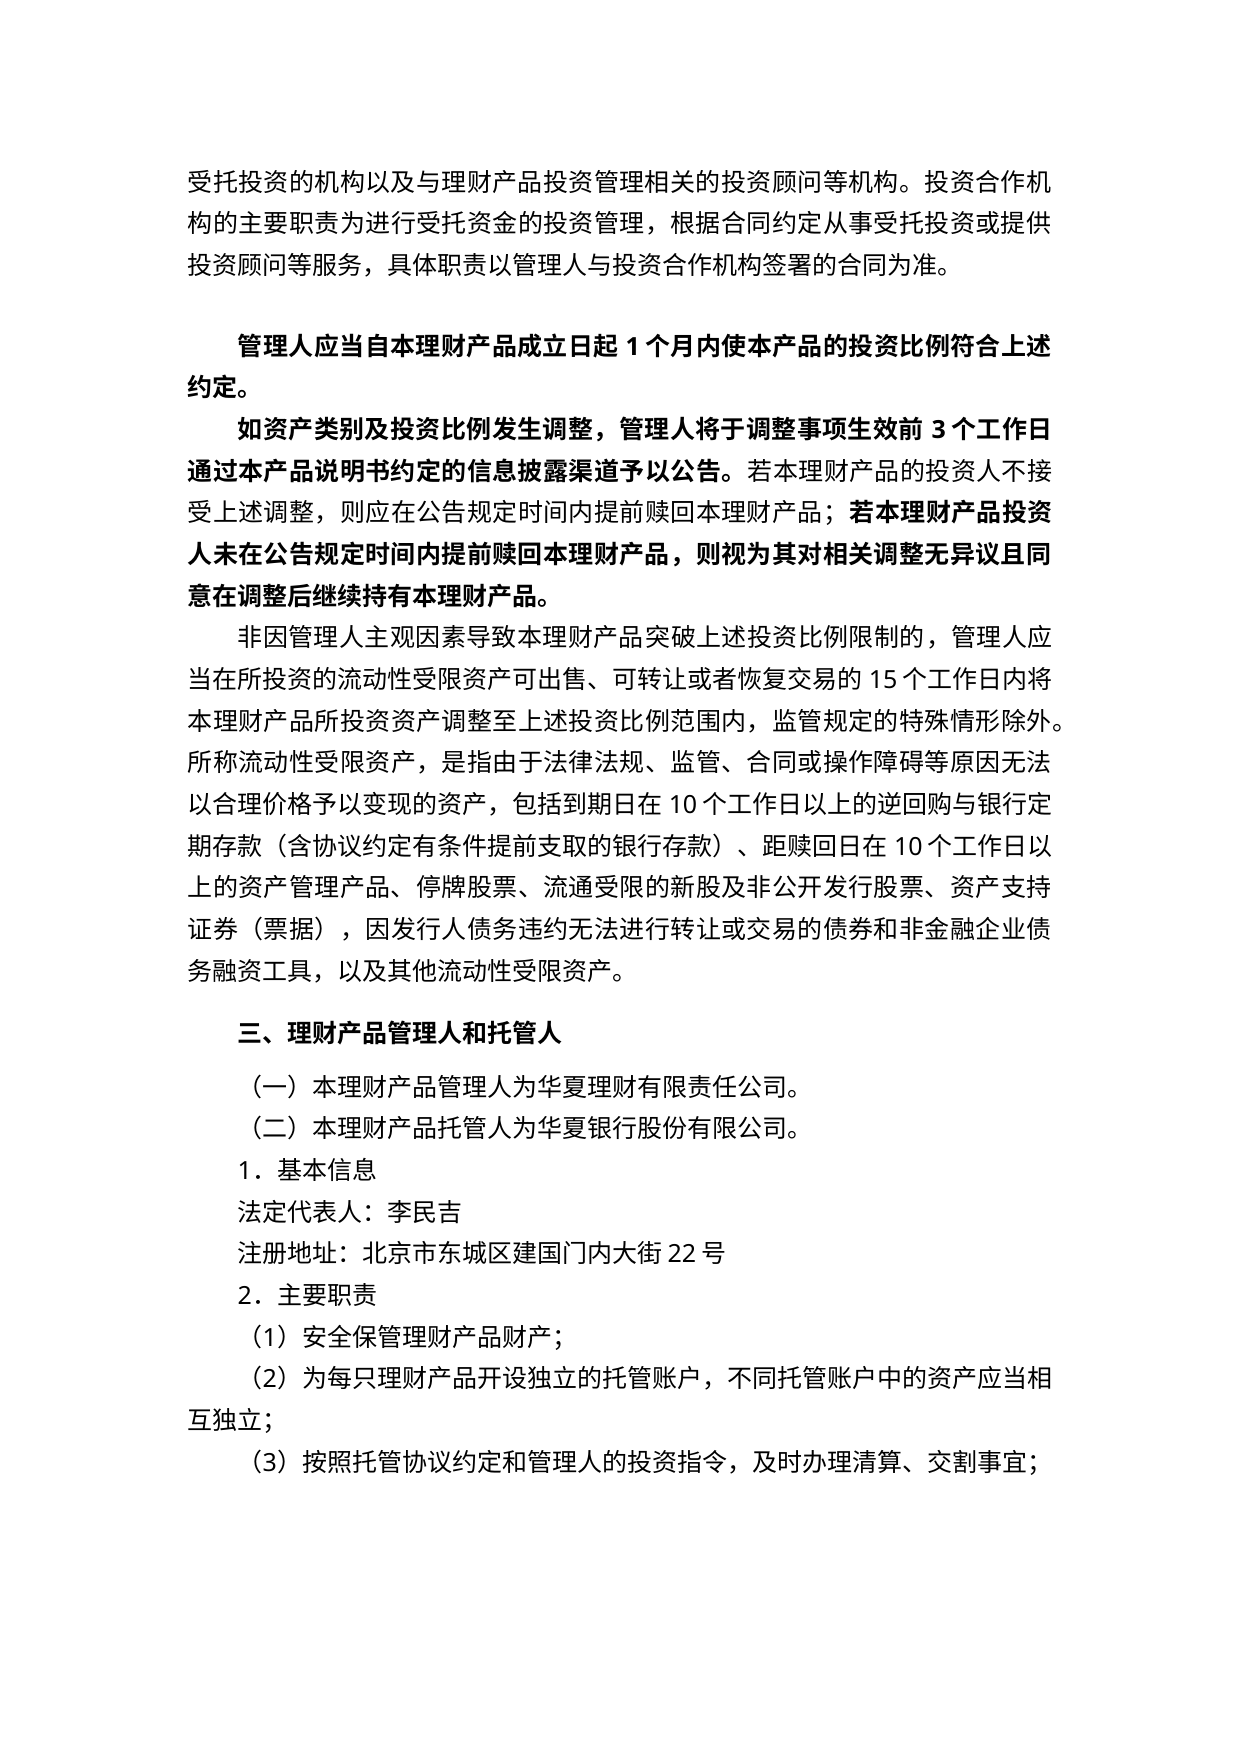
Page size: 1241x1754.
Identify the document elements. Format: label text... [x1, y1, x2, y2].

text 非因管理人主观因素导致本理财产品突破上述投资比例限制的，管理人应当在所投资的流动性受限资产可出售、可转让或者恢复交易的15个工作日内将本理财产品所投资资产调整至上述投资比例范围内，监管规定的特殊情形除外。所称流动性受限资产，是指由于法律法规、监管、合同或操作障碍等原因无法以合理价格予以变现的资产，包括到期日在10个工作日以上的逆回购与银行定期存款（含协议约定有条件提前支取的银行存款）、距赎回日在10个工作日以上的资产管理产品、停牌股票、流通受限的新股及非公开发行股票、资产支持证券（票据），因发行人债务违约无法进行转让或交易的债券和非金融企业债务融资工具，以及其他流动性受限资产。 [187, 618, 1053, 987]
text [187, 162, 1053, 282]
text 注册地址：北京市东城区建国门内大街22号 [187, 1234, 1053, 1270]
text 1．基本信息 [187, 1150, 1053, 1187]
text （3）按照托管协议约定和管理人的投资指令，及时办理清算、交割事宜； [187, 1442, 1053, 1478]
text （一）本理财产品管理人为华夏理财有限责任公司。 [187, 1067, 1053, 1103]
text 管理人应当自本理财产品成立日起1个月内使本产品的投资比例符合上述约定。 [187, 326, 1053, 404]
text 如资产类别及投资比例发生调整，管理人将于调整事项生效前3个工作日通过本产品说明书约定的信息披露渠道予以公告。若本理财产品的投资人不接受上述调整，则应在公告规定时间内提前赎回本理财产品；若本理财产品投资人未在公告规定时间内提前赎回本理财产品，则视为其对相关调整无异议且同意在调整后继续持有本理财产品。 [187, 409, 1053, 612]
text （2）为每只理财产品开设独立的托管账户，不同托管账户中的资产应当相互独立； [187, 1359, 1053, 1437]
text 2．主要职责 [187, 1275, 1053, 1312]
text 法定代表人：李民吉 [187, 1192, 1053, 1228]
text （1）安全保管理财产品财产； [187, 1317, 1053, 1353]
text （二）本理财产品托管人为华夏银行股份有限公司。 [187, 1109, 1053, 1145]
text 三、理财产品管理人和托管人 [187, 1009, 1053, 1051]
